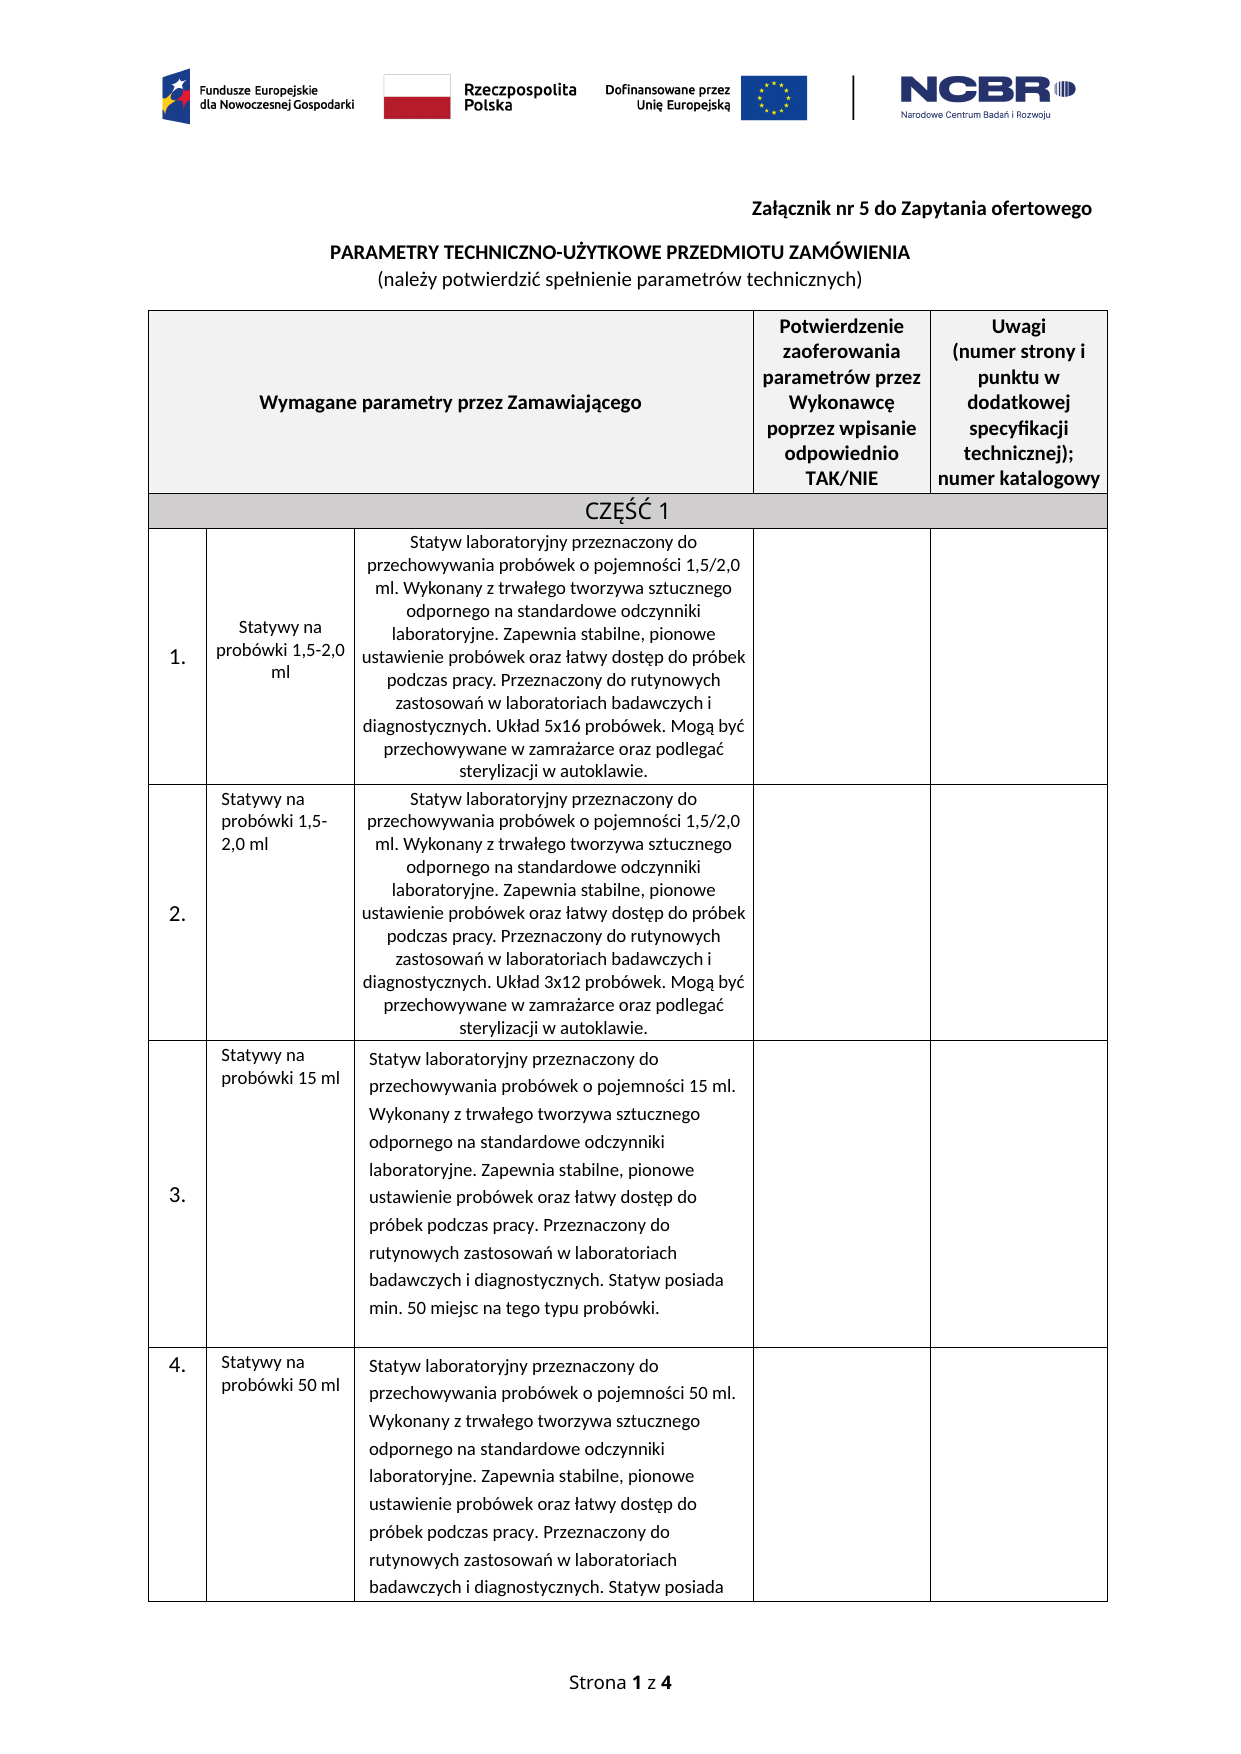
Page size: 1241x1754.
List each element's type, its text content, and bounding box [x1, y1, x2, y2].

table_cell [754, 1041, 930, 1347]
text (należy potwierdzić spełnienie parametrów technicznych) [148, 266, 1093, 292]
table_cell Statyw laboratoryjny przeznaczony do przechowywania probówek o pojemności 15 ml. Wykonany z trwałego tworzywa sztucznego odpornego na standardowe odczynniki laboratoryjne. Zapewnia stabilne, pionowe ustawienie probówek oraz łatwy dostęp do próbek podczas pracy. Przeznaczony do rutynowych zastosowań w laboratoriach badawczych i diagnostycznych. Statyw posiada min. 50 miejsc na tego typu probówki. [355, 1041, 753, 1347]
table_header Wymagane parametry przez Zamawiającego [149, 311, 753, 492]
table_cell 4. [149, 1348, 206, 1601]
table_cell [754, 785, 930, 1040]
table_cell 2. [149, 785, 206, 1040]
text Załącznik nr 5 do Zapytania ofertowego [148, 195, 1093, 220]
table_cell Statyw laboratoryjny przeznaczony do przechowywania probówek o pojemności 1,5/2,0 ml. Wykonany z trwałego tworzywa sztucznego odpornego na standardowe odczynniki laboratoryjne. Zapewnia stabilne, pionowe ustawienie probówek oraz łatwy dostęp do próbek podczas pracy. Przeznaczony do rutynowych zastosowań w laboratoriach badawczych i diagnostycznych. Układ 5x16 probówek. Mogą być przechowywane w zamrażarce oraz podlegać sterylizacji w autoklawie. [355, 529, 753, 784]
text PARAMETRY TECHNICZNO-UŻYTKOWE PRZEDMIOTU ZAMÓWIENIA [148, 239, 1093, 264]
table_cell CZĘŚĆ 1 [149, 494, 1107, 528]
table_cell [931, 1041, 1107, 1347]
table_cell [754, 529, 930, 784]
table_header Uwagi (numer strony i punktu w dodatkowej specyfikacji technicznej); numer katalogowy [931, 311, 1107, 492]
table_cell [931, 1348, 1107, 1601]
table_cell [931, 785, 1107, 1040]
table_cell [207, 1348, 354, 1601]
picture [147, 53, 1093, 139]
table_cell Statywy na probówki 15 ml [207, 1041, 354, 1347]
table_cell Statywy na probówki 1,5-2,0 ml [207, 785, 354, 1040]
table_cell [355, 1348, 753, 1601]
table_cell Statyw laboratoryjny przeznaczony do przechowywania probówek o pojemności 1,5/2,0 ml. Wykonany z trwałego tworzywa sztucznego odpornego na standardowe odczynniki laboratoryjne. Zapewnia stabilne, pionowe ustawienie probówek oraz łatwy dostęp do próbek podczas pracy. Przeznaczony do rutynowych zastosowań w laboratoriach badawczych i diagnostycznych. Układ 3x12 probówek. Mogą być przechowywane w zamrażarce oraz podlegać sterylizacji w autoklawie. [355, 785, 753, 1040]
table_cell [931, 529, 1107, 784]
table_cell Statywy na probówki 1,5-2,0 ml [207, 529, 354, 784]
table_cell 1. [149, 529, 206, 784]
table_header Potwierdzenie zaoferowania parametrów przez Wykonawcę poprzez wpisanie odpowiednio TAK/NIE [754, 311, 930, 492]
table_cell 3. [149, 1041, 206, 1347]
table_cell [754, 1348, 930, 1601]
